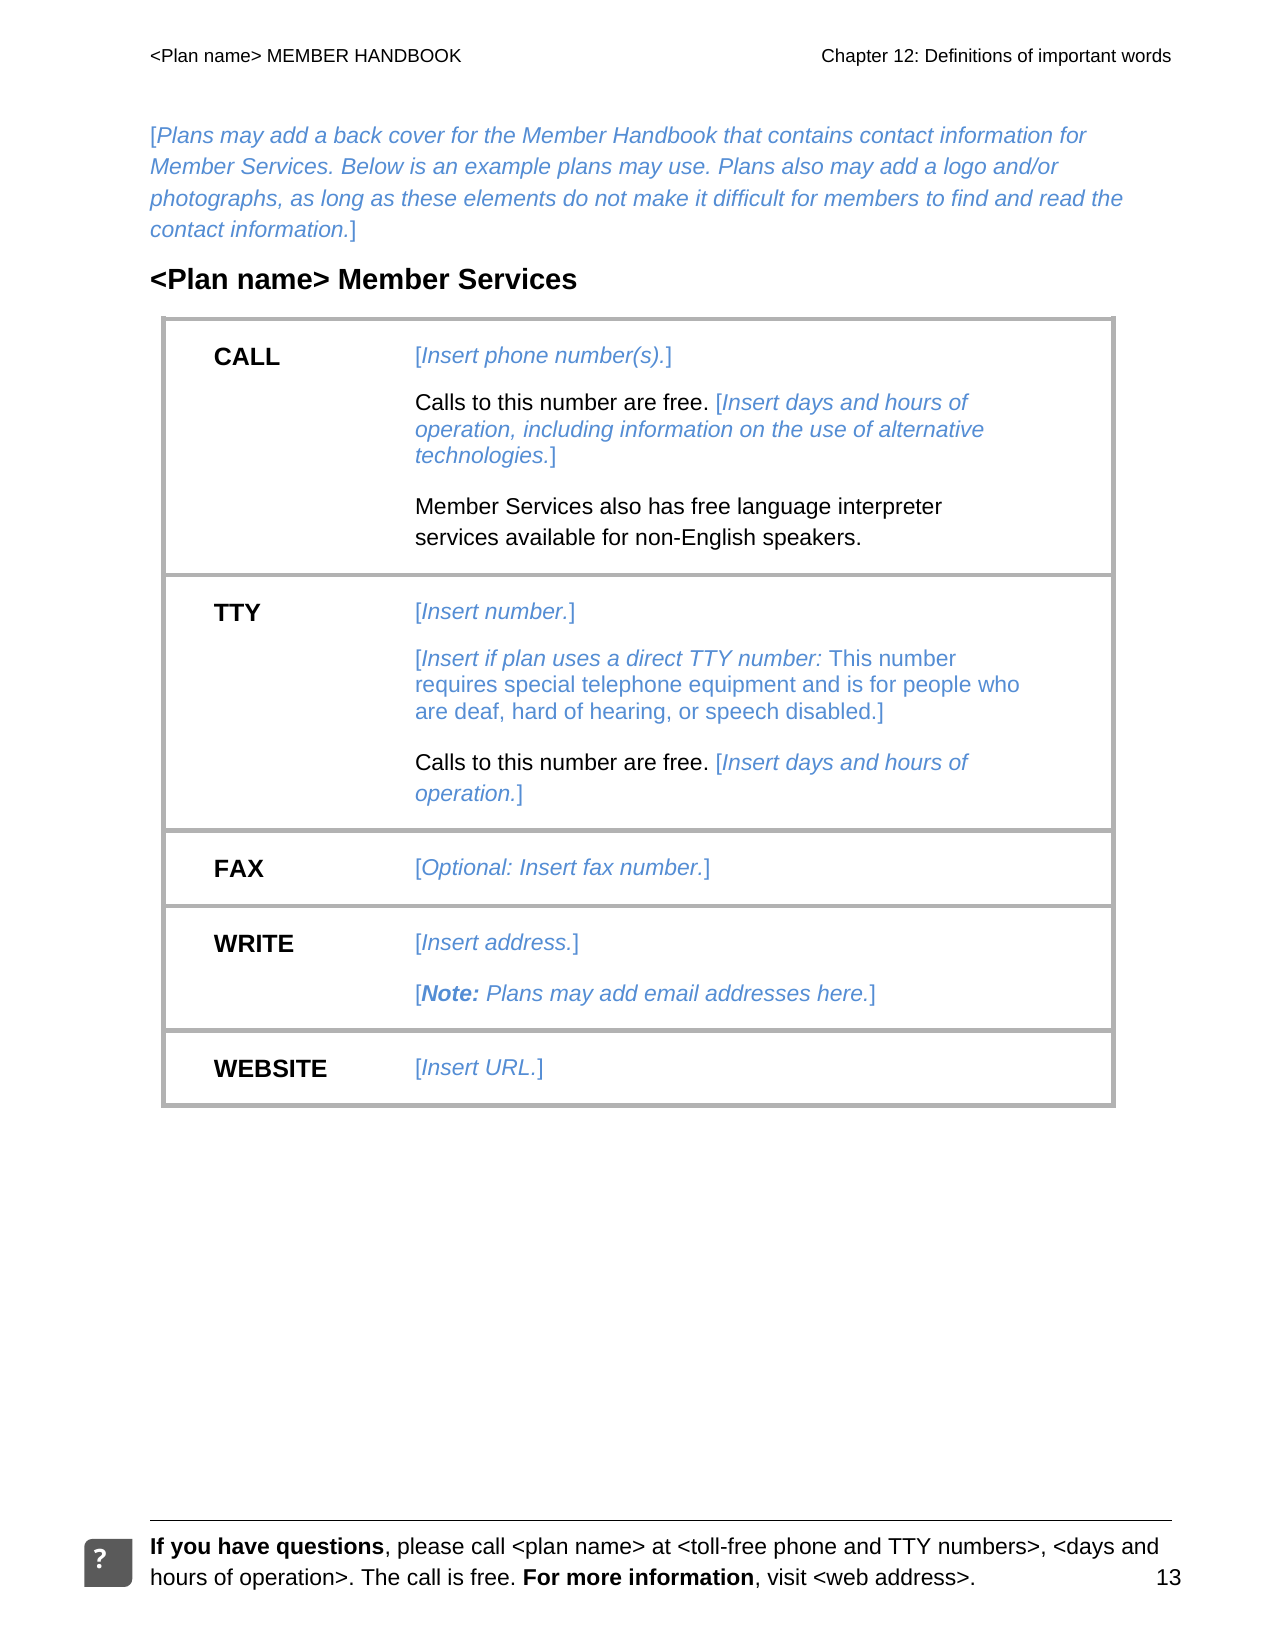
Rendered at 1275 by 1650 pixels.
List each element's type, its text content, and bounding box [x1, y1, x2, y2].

table_header [Insert phone number(s).] Calls to this number are free. [Insert days and hours of operation, including information on the use of alternative technologies.] Member Services also has free language interpreter services available for non-English speakers. [389, 321, 1111, 572]
table_cell [Optional: Insert fax number.] [389, 833, 1111, 903]
table_cell WEBSITE [166, 1033, 388, 1103]
table_cell WRITE [166, 908, 388, 1028]
table_cell [Insert address.] [Note: Plans may add email addresses here.] [389, 908, 1111, 1028]
table_cell TTY [166, 577, 388, 828]
table_cell [Insert number.] [Insert if plan uses a direct TTY number: This number requires special telephone equipment and is for people who are deaf, hard of hearing, or speech disabled.] Calls to this number are free. [Insert days and hours of operation.] [389, 577, 1111, 828]
table_cell FAX [166, 833, 388, 903]
table_header CALL [166, 321, 388, 572]
table_cell [Insert URL.] [389, 1033, 1111, 1103]
text [Plans may add a back cover for the Member Handbook that contains contact information for Member Services. Below is an example plans may use. Plans also may add a logo and/or photographs, as long as these elements do not make it difficult for members to find and read the contact information.] [150, 118, 1171, 243]
text <Plan name> Member Services [150, 264, 1171, 296]
